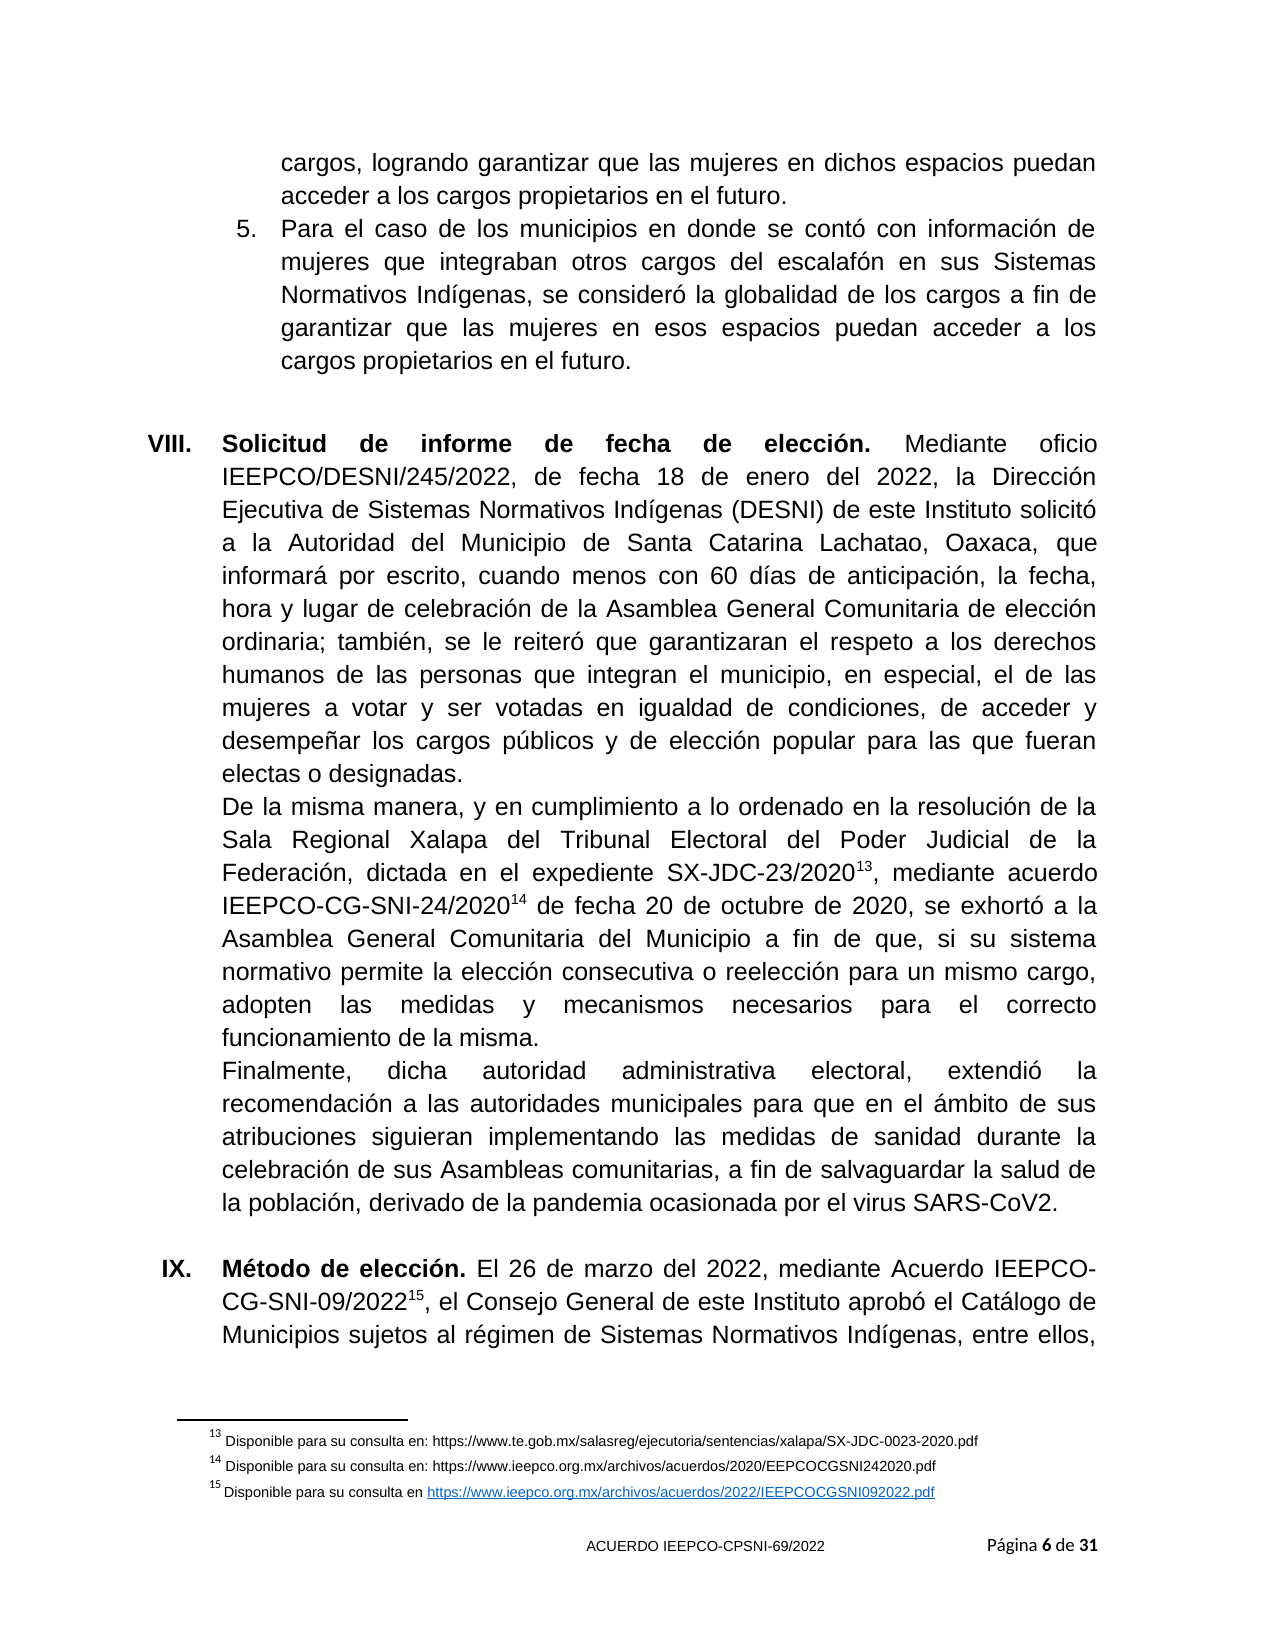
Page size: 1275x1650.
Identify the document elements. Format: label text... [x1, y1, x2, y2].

list Para el caso de los municipios en donde se contó con información de mujeres que integraban otros cargos del escalafón en sus Sistemas Normativos Indígenas, se consideró la globalidad de los cargos a fin de garantizar que las mujeres en esos espacios puedan acceder a los cargos propietarios en el futuro. [236, 214, 1098, 374]
list Finalmente, dicha autoridad administrativa electoral, extendió la recomendación a las autoridades municipales para que en el ámbito de sus atribuciones siguieran implementando las medidas de sanidad durante la celebración de sus Asambleas comunitarias, a fin de salvaguardar la salud de la población, derivado de la pandemia ocasionada por el virus SARS-CoV2. [222, 1056, 1098, 1217]
list Solicitud de informe de fecha de elección. Mediante oficio IEEPCO/DESNI/245/2022, de fecha 18 de enero del 2022, la Dirección Ejecutiva de Sistemas Normativos Indígenas (DESNI) de este Instituto solicitó a la Autoridad del Municipio de Santa Catarina Lachatao, Oaxaca, que informará por escrito, cuando menos con 60 días de anticipación, la fecha, hora y lugar de celebración de la Asamblea General Comunitaria de elección ordinaria; también, se le reiteró que garantizaran el respeto a los derechos humanos de las personas que integran el municipio, en especial, el de las mujeres a votar y ser votadas en igualdad de condiciones, de acceder y desempeñar los cargos públicos y de elección popular para las que fueran electas o designadas. [192, 428, 1098, 787]
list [236, 148, 1098, 209]
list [192, 1254, 1098, 1349]
list De la misma manera, y en cumplimiento a lo ordenado en la resolución de la Sala Regional Xalapa del Tribunal Electoral del Poder Judicial de la Federación, dictada en el expediente SX-JDC-23/2020, mediante acuerdo IEEPCO-CG-SNI-24/2020 de fecha 20 de octubre de 2020, se exhortó a la Asamblea General Comunitaria del Municipio a fin de que, si su sistema normativo permite la elección consecutiva o reelección para un mismo cargo, adopten las medidas y mecanismos necesarios para el correcto funcionamiento de la misma. [222, 792, 1098, 1052]
